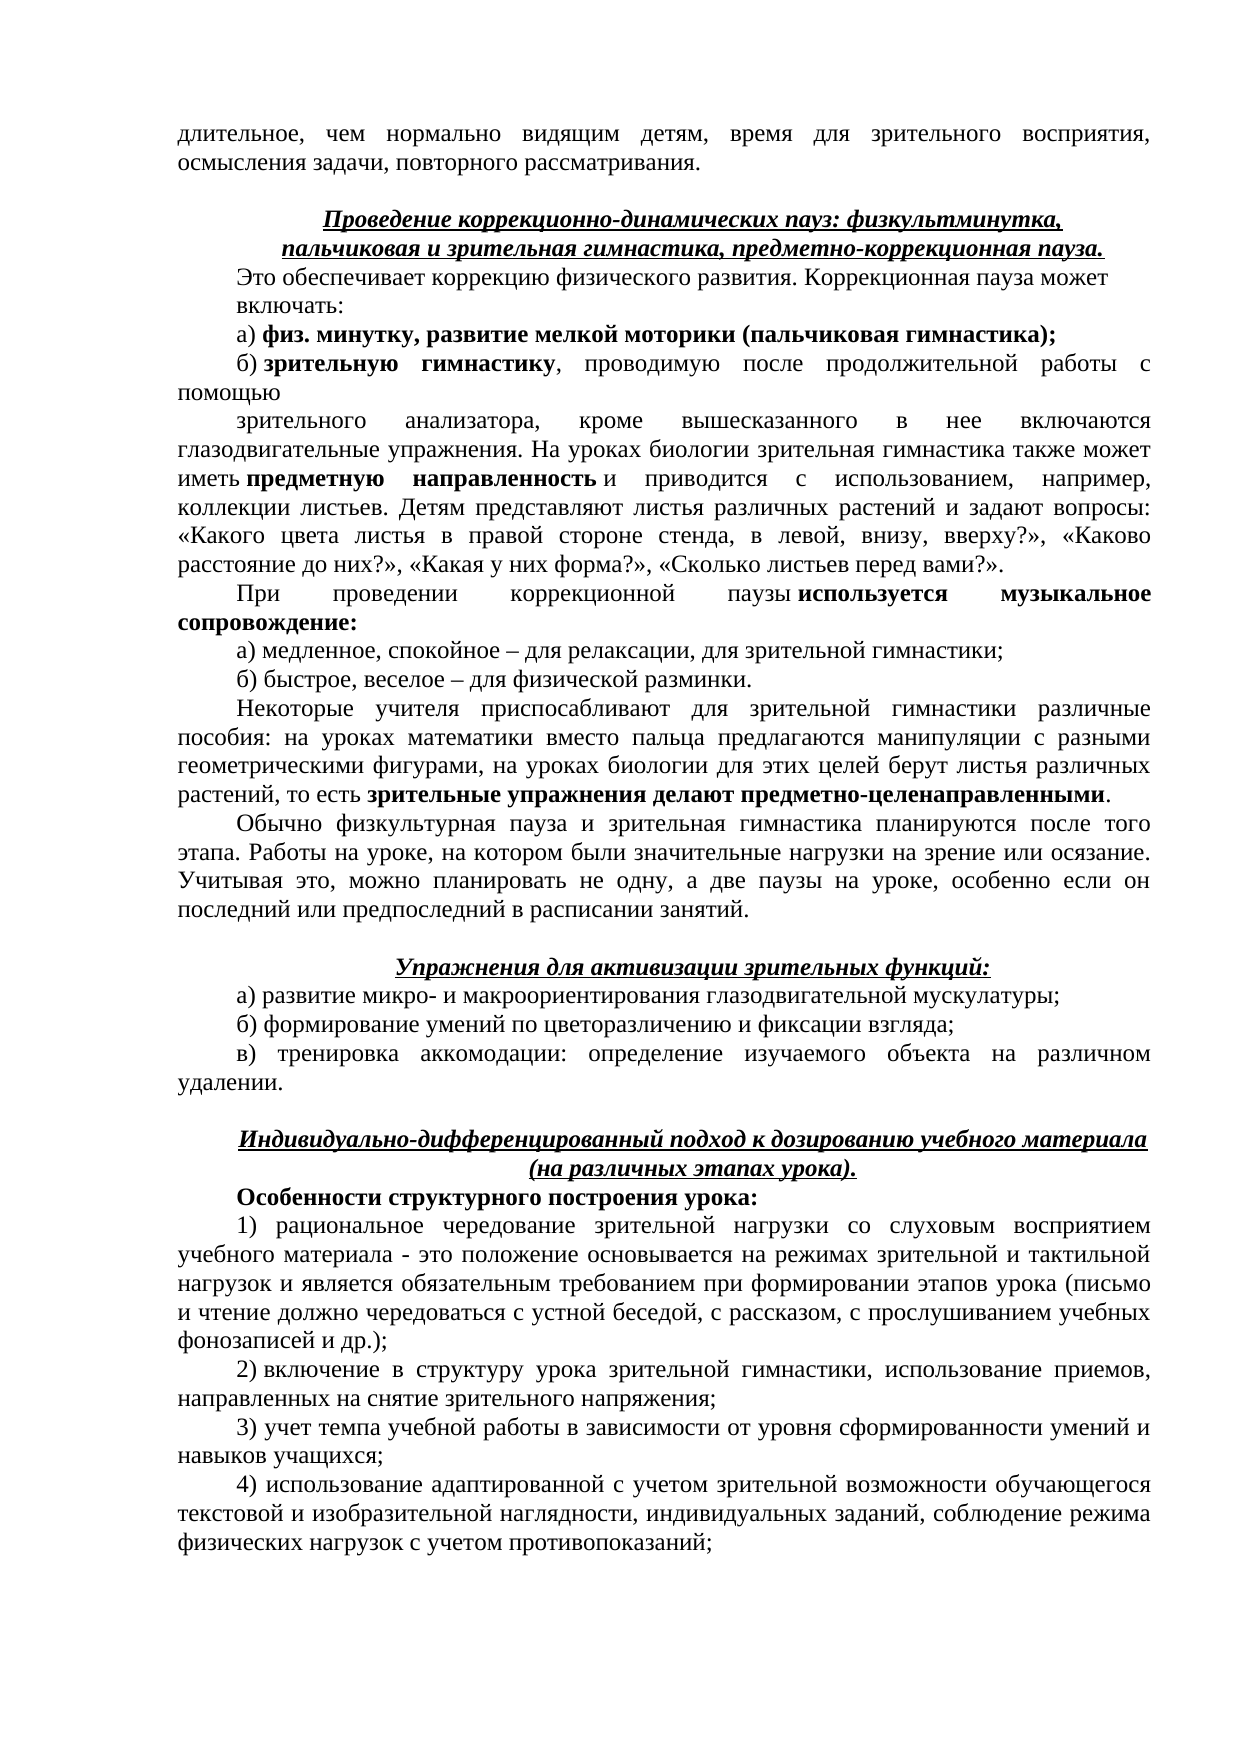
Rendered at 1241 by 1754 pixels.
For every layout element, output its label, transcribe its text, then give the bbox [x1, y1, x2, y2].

text При проведении коррекционной паузы используется музыкальное сопровождение: [177, 578, 1152, 636]
text Это обеспечивает коррекцию физического развития. Коррекционная пауза может [177, 262, 1152, 291]
text 4) использование адаптированной с учетом зрительной возможности обучающегося текстовой и изобразительной наглядности, индивидуальных заданий, соблюдение режима физических нагрузок с учетом противопоказаний; [177, 1469, 1152, 1556]
text Некоторые учителя приспосабливают для зрительной гимнастики различные пособия: на уроках математики вместо пальца предлагаются манипуляции с разными геометрическими фигурами, на уроках биологии для этих целей берут листья различных растений, то есть зрительные упражнения делают предметно-целенаправленными. [177, 693, 1152, 808]
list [177, 118, 1152, 176]
text Упражнения для активизации зрительных функций: [236, 952, 1152, 981]
text б) зрительную гимнастику, проводимую после продолжительной работы с помощью [177, 348, 1152, 406]
text Индивидуально-дифференцированный подход к дозированию учебного материала (на различных этапах урока). [236, 1124, 1152, 1182]
text включать: [177, 291, 1152, 319]
text а) физ. минутку, развитие мелкой моторики (пальчиковая гимнастика); [177, 319, 1152, 348]
text пальчиковая и зрительная гимнастика, предметно-коррекционная пауза. [177, 233, 1152, 262]
text а) медленное, спокойное – для релаксации, для зрительной гимнастики; [177, 636, 1152, 664]
text в) тренировка аккомодации: определение изучаемого объекта на различном удалении. [177, 1038, 1152, 1096]
text 3) учет темпа учебной работы в зависимости от уровня сформированности умений и навыков учащихся; [177, 1412, 1152, 1469]
text Проведение коррекционно-динамических пауз: физкультминутка, [236, 204, 1152, 233]
text зрительного анализатора, кроме вышесказанного в нее включаются глазодвигательные упражнения. На уроках биологии зрительная гимнастика также может иметь предметную направленность и приводится с использованием, например, коллекции листьев. Детям представляют листья различных растений и задают вопросы: «Какого цвета листья в правой стороне стенда, в левой, внизу, вверху?», «Каково расстояние до них?», «Какая у них форма?», «Сколько листьев перед вами?». [177, 406, 1152, 578]
text а) развитие микро- и макроориентирования глазодвигательной мускулатуры; [177, 981, 1152, 1009]
text Особенности структурного построения урока: [177, 1182, 1152, 1211]
text Обычно физкультурная пауза и зрительная гимнастика планируются после того этапа. Работы на уроке, на котором были значительные нагрузки на зрение или осязание. Учитывая это, можно планировать не одну, а две паузы на уроке, особенно если он последний или предпоследний в расписании занятий. [177, 808, 1152, 923]
text б) быстрое, веселое – для физической разминки. [177, 664, 1152, 693]
text б) формирование умений по цветоразличению и фиксации взгляда; [177, 1009, 1152, 1038]
text 2) включение в структуру урока зрительной гимнастики, использование приемов, направленных на снятие зрительного напряжения; [177, 1354, 1152, 1412]
text 1) рациональное чередование зрительной нагрузки со слуховым восприятием учебного материала - это положение основывается на режимах зрительной и тактильной нагрузок и является обязательным требованием при формировании этапов урока (письмо и чтение должно чередоваться с устной беседой, с рассказом, с прослушиванием учебных фонозаписей и др.); [177, 1211, 1152, 1354]
